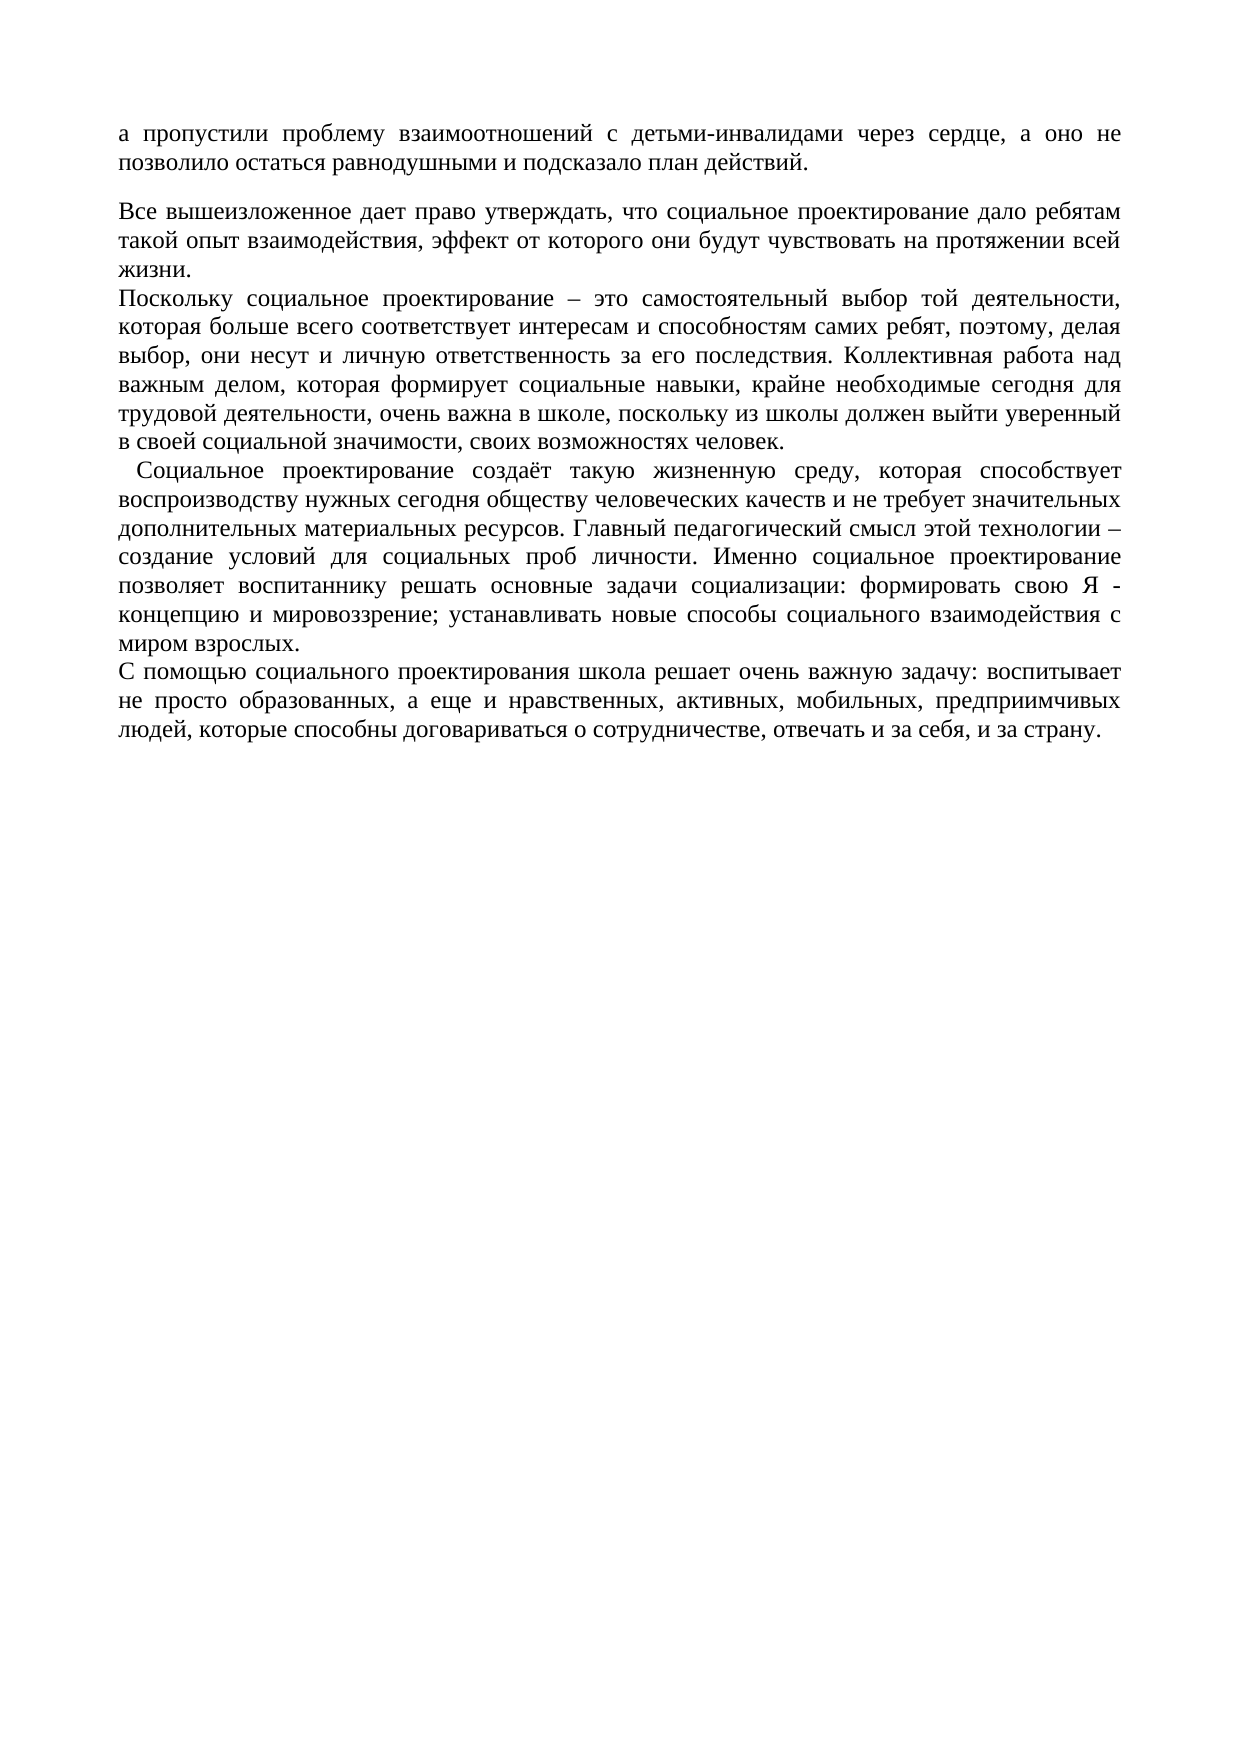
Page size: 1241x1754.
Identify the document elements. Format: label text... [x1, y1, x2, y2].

text Все вышеизложенное дает право утверждать, что социальное проектирование дало ребятам такой опыт взаимодействия, эффект от которого они будут чувствовать на протяжении всей жизни. [118, 196, 1122, 283]
text Поскольку социальное проектирование – это самостоятельный выбор той деятельности, которая больше всего соответствует интересам и способностям самих ребят, поэтому, делая выбор, они несут и личную ответственность за его последствия. Коллективная работа над важным делом, которая формирует социальные навыки, крайне необходимые сегодня для трудовой деятельности, очень важна в школе, поскольку из школы должен выйти уверенный в своей социальной значимости, своих возможностях человек. [118, 283, 1122, 455]
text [118, 118, 1122, 176]
text С помощью социального проектирования школа решает очень важную задачу: воспитывает не просто образованных, а еще и нравственных, активных, мобильных, предприимчивых людей, которые способны договариваться о сотрудничестве, отвечать и за себя, и за страну. [118, 656, 1122, 743]
text Социальное проектирование создаёт такую жизненную среду, которая способствует воспроизводству нужных сегодня обществу человеческих качеств и не требует значительных дополнительных материальных ресурсов. Главный педагогический смысл этой технологии – создание условий для социальных проб личности. Именно социальное проектирование позволяет воспитаннику решать основные задачи социализации: формировать свою Я - концепцию и мировоззрение; устанавливать новые способы социального взаимодействия с миром взрослых. [118, 455, 1122, 656]
